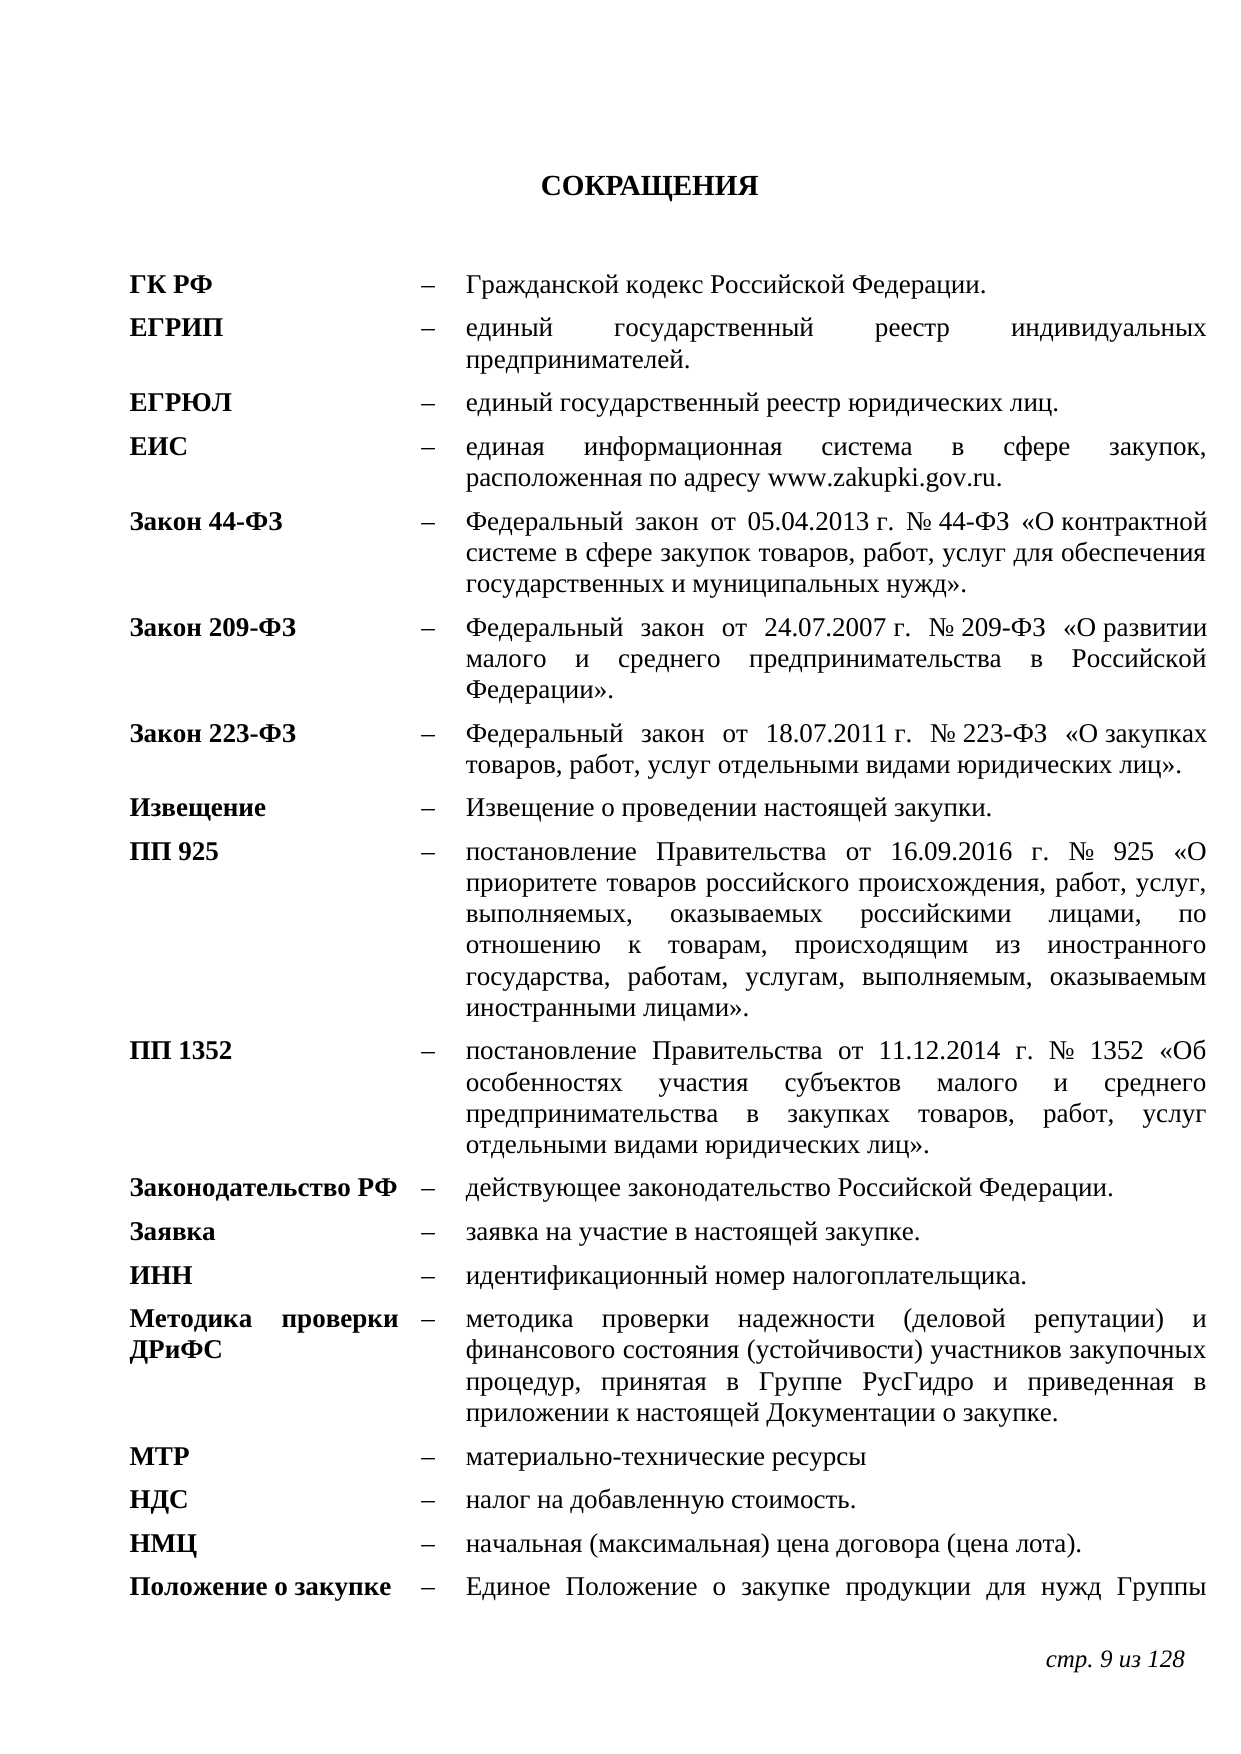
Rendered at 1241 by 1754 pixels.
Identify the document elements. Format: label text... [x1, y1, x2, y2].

table_cell единая информационная система в сфере закупок, расположенная по адресу www.zakupki.gov.ru. [454, 418, 1218, 492]
table_cell Законодательство РФ [118, 1159, 410, 1203]
table_cell материально-технические ресурсы [454, 1427, 1218, 1471]
table_cell единый государственный реестр юридических лиц. [454, 374, 1218, 417]
table_cell – [410, 1246, 454, 1290]
table_cell Федеральный закон от 24.07.2007 г. № 209-ФЗ «О развитии малого и среднего предпринимательства в Российской Федерации». [454, 598, 1218, 704]
table_cell Федеральный закон от 05.04.2013 г. № 44-ФЗ «О контрактной системе в сфере закупок товаров, работ, услуг для обеспечения государственных и муниципальных нужд». [454, 492, 1218, 598]
table_cell Закон 44-ФЗ [118, 492, 410, 598]
table_cell – [410, 1558, 454, 1602]
table_cell ПП 925 [118, 823, 410, 1022]
table_cell – [410, 823, 454, 1022]
table_cell – [410, 598, 454, 704]
table_cell действующее законодательство Российской Федерации. [454, 1159, 1218, 1203]
table_cell – [410, 492, 454, 598]
table_cell Заявка [118, 1203, 410, 1246]
table_cell – [410, 1514, 454, 1558]
table_cell НМЦ [118, 1514, 410, 1558]
table_header Гражданской кодекс Российской Федерации. [454, 255, 1218, 299]
table_cell ЕГРИП [118, 299, 410, 374]
table_cell МТР [118, 1427, 410, 1471]
table_cell заявка на участие в настоящей закупке. [454, 1203, 1218, 1246]
table_cell ЕГРЮЛ [118, 374, 410, 417]
table_cell – [410, 1427, 454, 1471]
table_cell – [410, 418, 454, 492]
table_cell – [410, 1159, 454, 1203]
table_cell Закон 209-ФЗ [118, 598, 410, 704]
table_cell – [410, 1290, 454, 1427]
table_cell начальная (максимальная) цена договора (цена лота). [454, 1514, 1218, 1558]
table_cell идентификационный номер налогоплательщика. [454, 1246, 1218, 1290]
table_cell Закон 223-ФЗ [118, 704, 410, 779]
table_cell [454, 1558, 1218, 1602]
table_cell Положение о закупке [118, 1558, 410, 1602]
table_cell Федеральный закон от 18.07.2011 г. № 223-ФЗ «О закупках товаров, работ, услуг отдельными видами юридических лиц». [454, 704, 1218, 779]
table_cell – [410, 1471, 454, 1514]
table_cell – [410, 1203, 454, 1246]
table_cell ПП 1352 [118, 1022, 410, 1159]
table_cell – [410, 374, 454, 417]
table_cell – [410, 1022, 454, 1159]
table_cell ЕИС [118, 418, 410, 492]
table_cell – [410, 299, 454, 374]
table_cell Методика проверки ДРиФС [118, 1290, 410, 1427]
table_cell налог на добавленную стоимость. [454, 1471, 1218, 1514]
table_cell методика проверки надежности (деловой репутации) и финансового состояния (устойчивости) участников закупочных процедур, принятая в Группе РусГидро и приведенная в приложении к настоящей Документации о закупке. [454, 1290, 1218, 1427]
table_cell – [410, 779, 454, 823]
table_cell Извещение о проведении настоящей закупки. [454, 779, 1218, 823]
table_cell Извещение [118, 779, 410, 823]
subtitle СОКРАЩЕНИЯ [118, 168, 1181, 202]
table_header ГК РФ [118, 255, 410, 299]
table_cell – [410, 704, 454, 779]
table_header – [410, 255, 454, 299]
table_cell постановление Правительства от 16.09.2016 г. № 925 «О приоритете товаров российского происхождения, работ, услуг, выполняемых, оказываемых российскими лицами, по отношению к товарам, происходящим из иностранного государства, работам, услугам, выполняемым, оказываемым иностранными лицами». [454, 823, 1218, 1022]
table_cell ИНН [118, 1246, 410, 1290]
table_cell НДС [118, 1471, 410, 1514]
table_cell постановление Правительства от 11.12.2014 г. № 1352 «Об особенностях участия субъектов малого и среднего предпринимательства в закупках товаров, работ, услуг отдельными видами юридических лиц». [454, 1022, 1218, 1159]
table_cell единый государственный реестр индивидуальных предпринимателей. [454, 299, 1218, 374]
